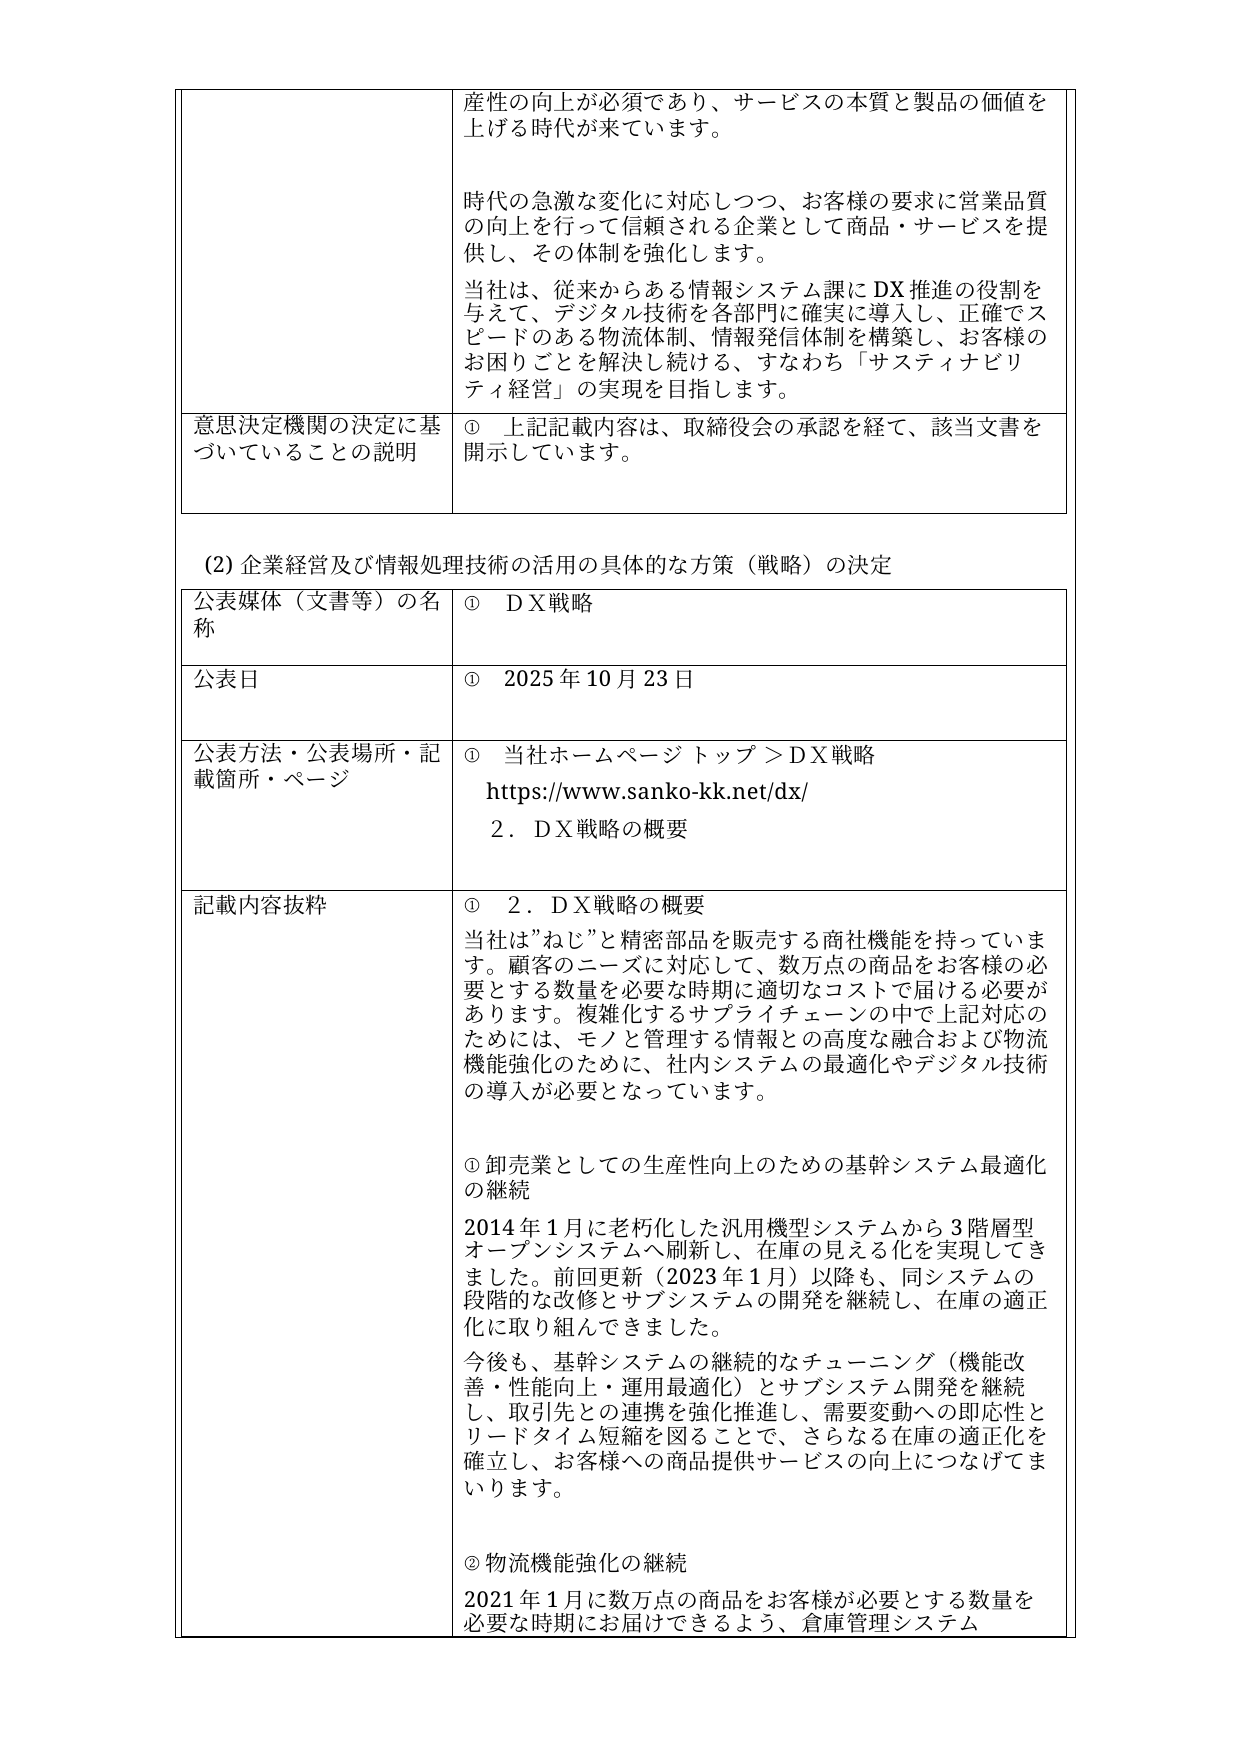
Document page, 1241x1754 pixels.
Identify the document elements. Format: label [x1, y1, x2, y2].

table_cell [176, 90, 1075, 1637]
